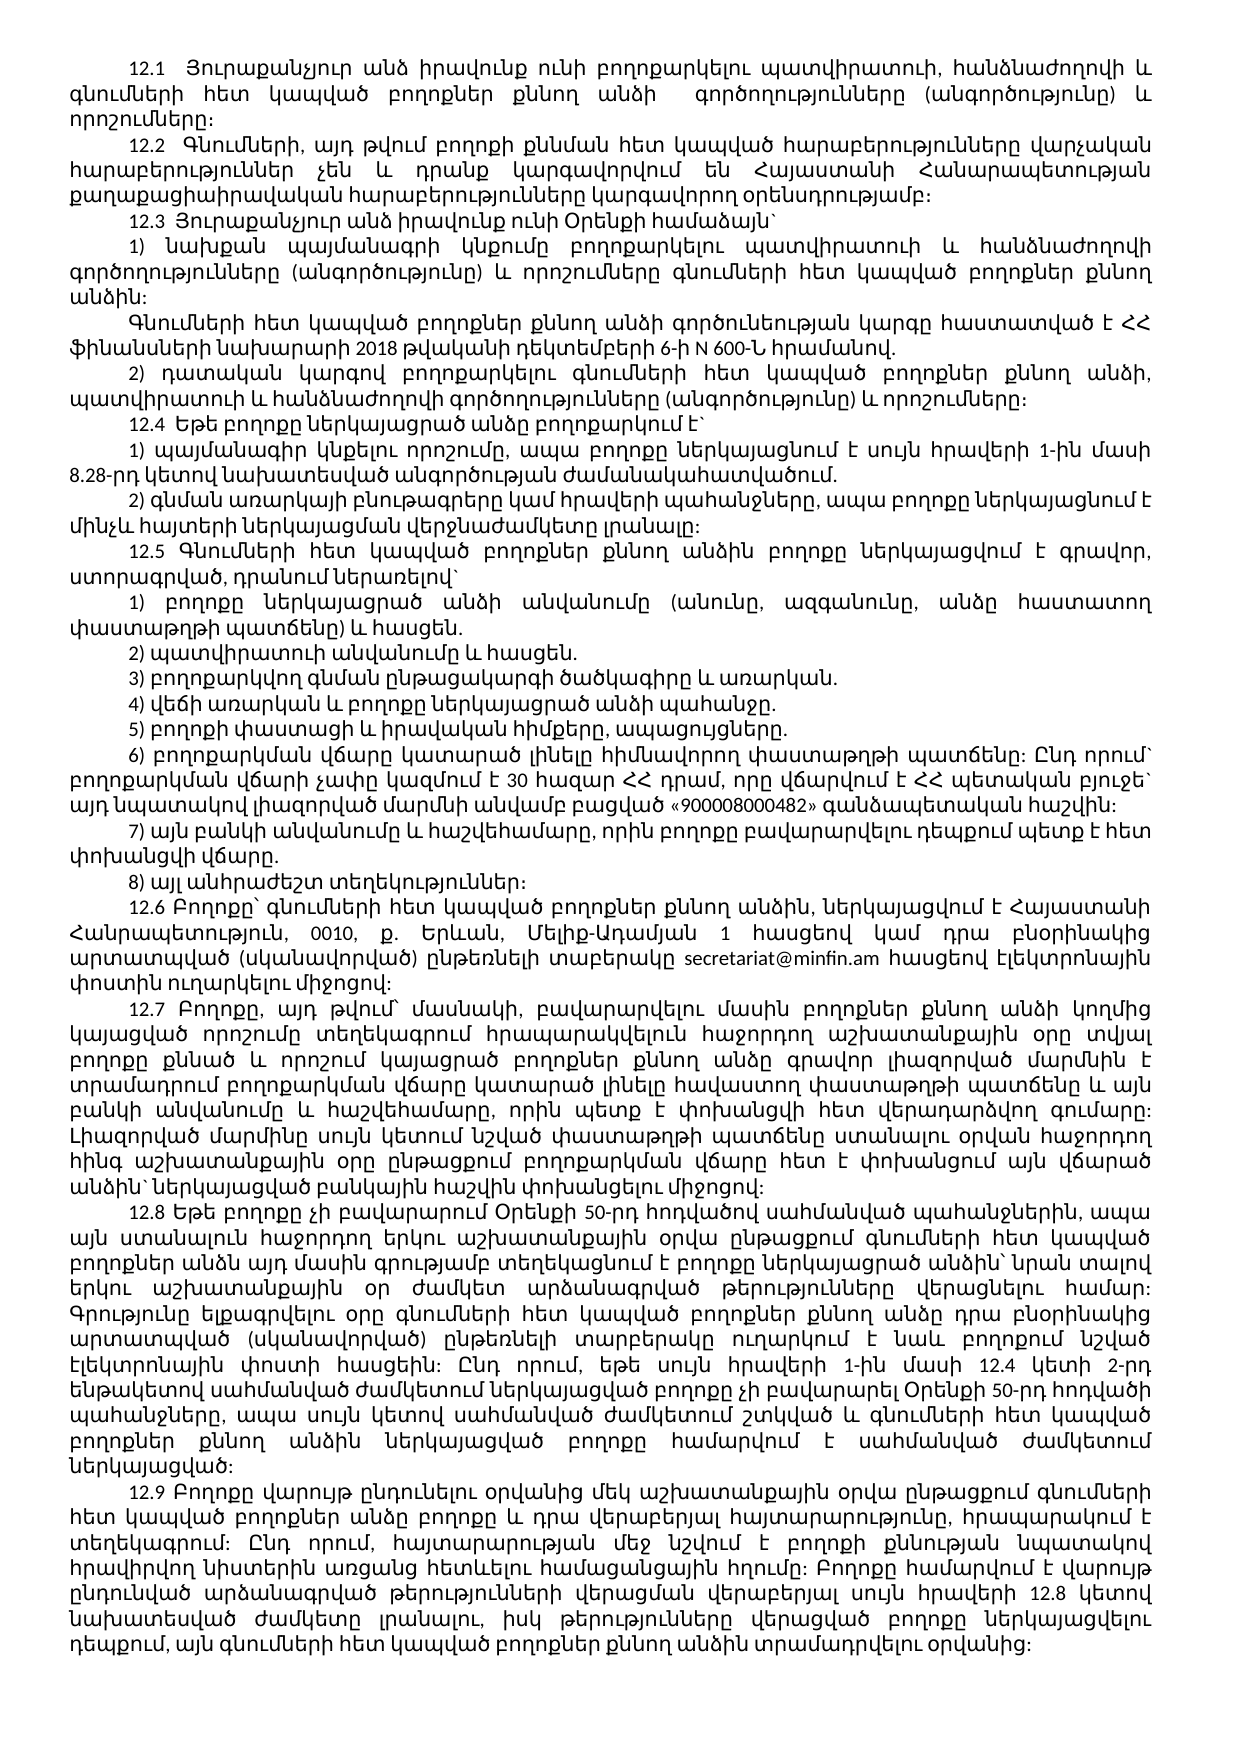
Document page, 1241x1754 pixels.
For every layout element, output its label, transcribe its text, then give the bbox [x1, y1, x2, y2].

text 2) պատվիրատուի անվանումը և հասցեն. [69, 640, 1152, 666]
text 12.9 Բողոքը վարույթ ընդունելու օրվանից մեկ աշխատանքային օրվա ընթացքում գնումների հետ կապված բողոքներ անձը բողոքը և դրա վերաբերյալ հայտարարությունը, հրապարակում է տեղեկագրում: Ընդ որում, հայտարարության մեջ նշվում է բողոքի քննության նպատակով հրավիրվող նիստերին առցանց հետևելու համացանցային հղումը: Բողոքը համարվում է վարույթ ընդունված արձանագրված թերությունների վերացման վերաբերյալ սույն հրավերի 12.8 կետով նախատեսված ժամկետը լրանալու, իսկ թերությունները վերացված բողոքը ներկայացվելու դեպքում, այն գնումների հետ կապված բողոքներ քննող անձին տրամադրվելու օրվանից: [69, 1479, 1152, 1657]
text 1) բողոքը ներկայացրած անձի անվանումը (անունը, ազգանունը, անձը հաստատող փաստաթղթի պատճենը) և հասցեն. [69, 589, 1152, 640]
text 7) այն բանկի անվանումը և հաշվեհամարը, որին բողոքը բավարարվելու դեպքում պետք է հետ փոխանցվի վճարը. [69, 818, 1152, 869]
text 5) բողոքի փաստացի և իրավական հիմքերը, ապացույցները. [69, 716, 1152, 742]
text 12.8 Եթե բողոքը չի բավարարում Օրենքի 50-րդ հոդվածով սահմանված պահանջներին, ապա այն ստանալուն հաջորդող երկու աշխատանքային օրվա ընթացքում գնումների հետ կապված բողոքներ անձն այդ մասին գրությամբ տեղեկացնում է բողոքը ներկայացրած անձին՝ նրան տալով երկու աշխատանքային օր ժամկետ արձանագրված թերությունները վերացնելու համար: Գրությունը ելքագրվելու օրը գնումների հետ կապված բողոքներ քննող անձը դրա բնօրինակից արտատպված (սկանավորված) ընթեռնելի տարբերակը ուղարկում է նաև բողոքում նշված էլեկտրոնային փոստի հասցեին: Ընդ որում, եթե սույն հրավերի 1-ին մասի 12.4 կետի 2-րդ ենթակետով սահմանված ժամկետում ներկայացված բողոքը չի բավարարել Օրենքի 50-րդ հոդվածի պահանջները, ապա սույն կետով սահմանված ժամկետում շտկված և գնումների հետ կապված բողոքներ քննող անձին ներկայացված բողոքը համարվում է սահմանված ժամկետում ներկայացված: [69, 1199, 1152, 1479]
text 2) դատական կարգով բողոքարկելու գնումների հետ կապված բողոքներ քննող անձի, պատվիրատուի և հանձնաժողովի գործողությունները (անգործությունը) և որոշումները։ [69, 361, 1152, 411]
text 12.7 Բողոքը, այդ թվում՝ մասնակի, բավարարվելու մասին բողոքներ քննող անձի կողմից կայացված որոշումը տեղեկագրում հրապարակվելուն հաջորդող աշխատանքային օրը տվյալ բողոքը քննած և որոշում կայացրած բողոքներ քննող անձը գրավոր լիազորված մարմնին է տրամադրում բողոքարկման վճարը կատարած լինելը հավաստող փաստաթղթի պատճենը և այն բանկի անվանումը և հաշվեհամարը, որին պետք է փոխանցվի հետ վերադարձվող գումարը: Լիազորված մարմինը սույն կետում նշված փաստաթղթի պատճենը ստանալու օրվան հաջորդող հինգ աշխատանքային օրը ընթացքում բողոքարկման վճարը հետ է փոխանցում այն վճարած անձին` ներկայացված բանկային հաշվին փոխանցելու միջոցով: [69, 996, 1152, 1199]
text 3) բողոքարկվող գնման ընթացակարգի ծածկագիրը և առարկան. [69, 666, 1152, 691]
text 12.1 Յուրաքանչյուր անձ իրավունք ունի բողոքարկելու պատվիրատուի, հանձնաժողովի և գնումների հետ կապված բողոքներ քննող անձի գործողությունները (անգործությունը) և որոշումները։ [69, 56, 1152, 132]
text 1) պայմանագիր կնքելու որոշումը, ապա բողոքը ներկայացնում է սույն հրավերի 1-ին մասի 8.28-րդ կետով նախատեսված անգործության ժամանակահատվածում. [69, 437, 1152, 488]
text 12.5 Գնումների հետ կապված բողոքներ քննող անձին բողոքը ներկայացվում է գրավոր, ստորագրված, դրանում ներառելով` [69, 538, 1152, 589]
text 8) այլ անհրաժեշտ տեղեկություններ։ [69, 869, 1152, 894]
text 4) վեճի առարկան և բողոքը ներկայացրած անձի պահանջը. [69, 691, 1152, 716]
text 12.4 Եթե բողոքը ներկայացրած անձը բողոքարկում է` [69, 411, 1152, 437]
text 1) նախքան պայմանագրի կնքումը բողոքարկելու պատվիրատուի և հանձնաժողովի գործողությունները (անգործությունը) և որոշումները գնումների հետ կապված բողոքներ քննող անձին: [69, 233, 1152, 310]
text 12.3 Յուրաքանչյուր անձ իրավունք ունի Օրենքի համաձայն` [69, 208, 1152, 233]
text 6) բողոքարկման վճարը կատարած լինելը հիմնավորող փաստաթղթի պատճենը: Ընդ որում` բողոքարկման վճարի չափը կազմում է 30 հազար ՀՀ դրամ, որը վճարվում է ՀՀ պետական բյուջե` այդ նպատակով լիազորված մարմնի անվամբ բացված «900008000482» գանձապետական հաշվին: [69, 742, 1152, 818]
text Գնումների հետ կապված բողոքներ քննող անձի գործունեության կարգը հաստատված է ՀՀ ֆինանսների նախարարի 2018 թվականի դեկտեմբերի 6-ի N 600-Ն հրամանով. [69, 310, 1152, 361]
text 12.2 Գնումների, այդ թվում բողոքի քննման հետ կապված հարաբերությունները վարչական հարաբերություններ չեն և դրանք կարգավորվում են Հայաստանի Հանարապետության քաղաքացիաիրավական հարաբերությունները կարգավորող օրենսդրությամբ։ [69, 132, 1152, 208]
text 2) գնման առարկայի բնութագրերը կամ հրավերի պահանջները, ապա բողոքը ներկայացնում է մինչև հայտերի ներկայացման վերջնաժամկետը լրանալը: [69, 488, 1152, 538]
text 12.6 Բողոքը՝ գնումների հետ կապված բողոքներ քննող անձին, ներկայացվում է Հայաստանի Հանրապետություն, 0010, ք. Երևան, Մելիք-Ադամյան 1 հասցեով կամ դրա բնօրինակից արտատպված (սկանավորված) ընթեռնելի տաբերակը secretariat@minfin.am հասցեով էլեկտրոնային փոստին ուղարկելու միջոցով: [69, 894, 1152, 996]
